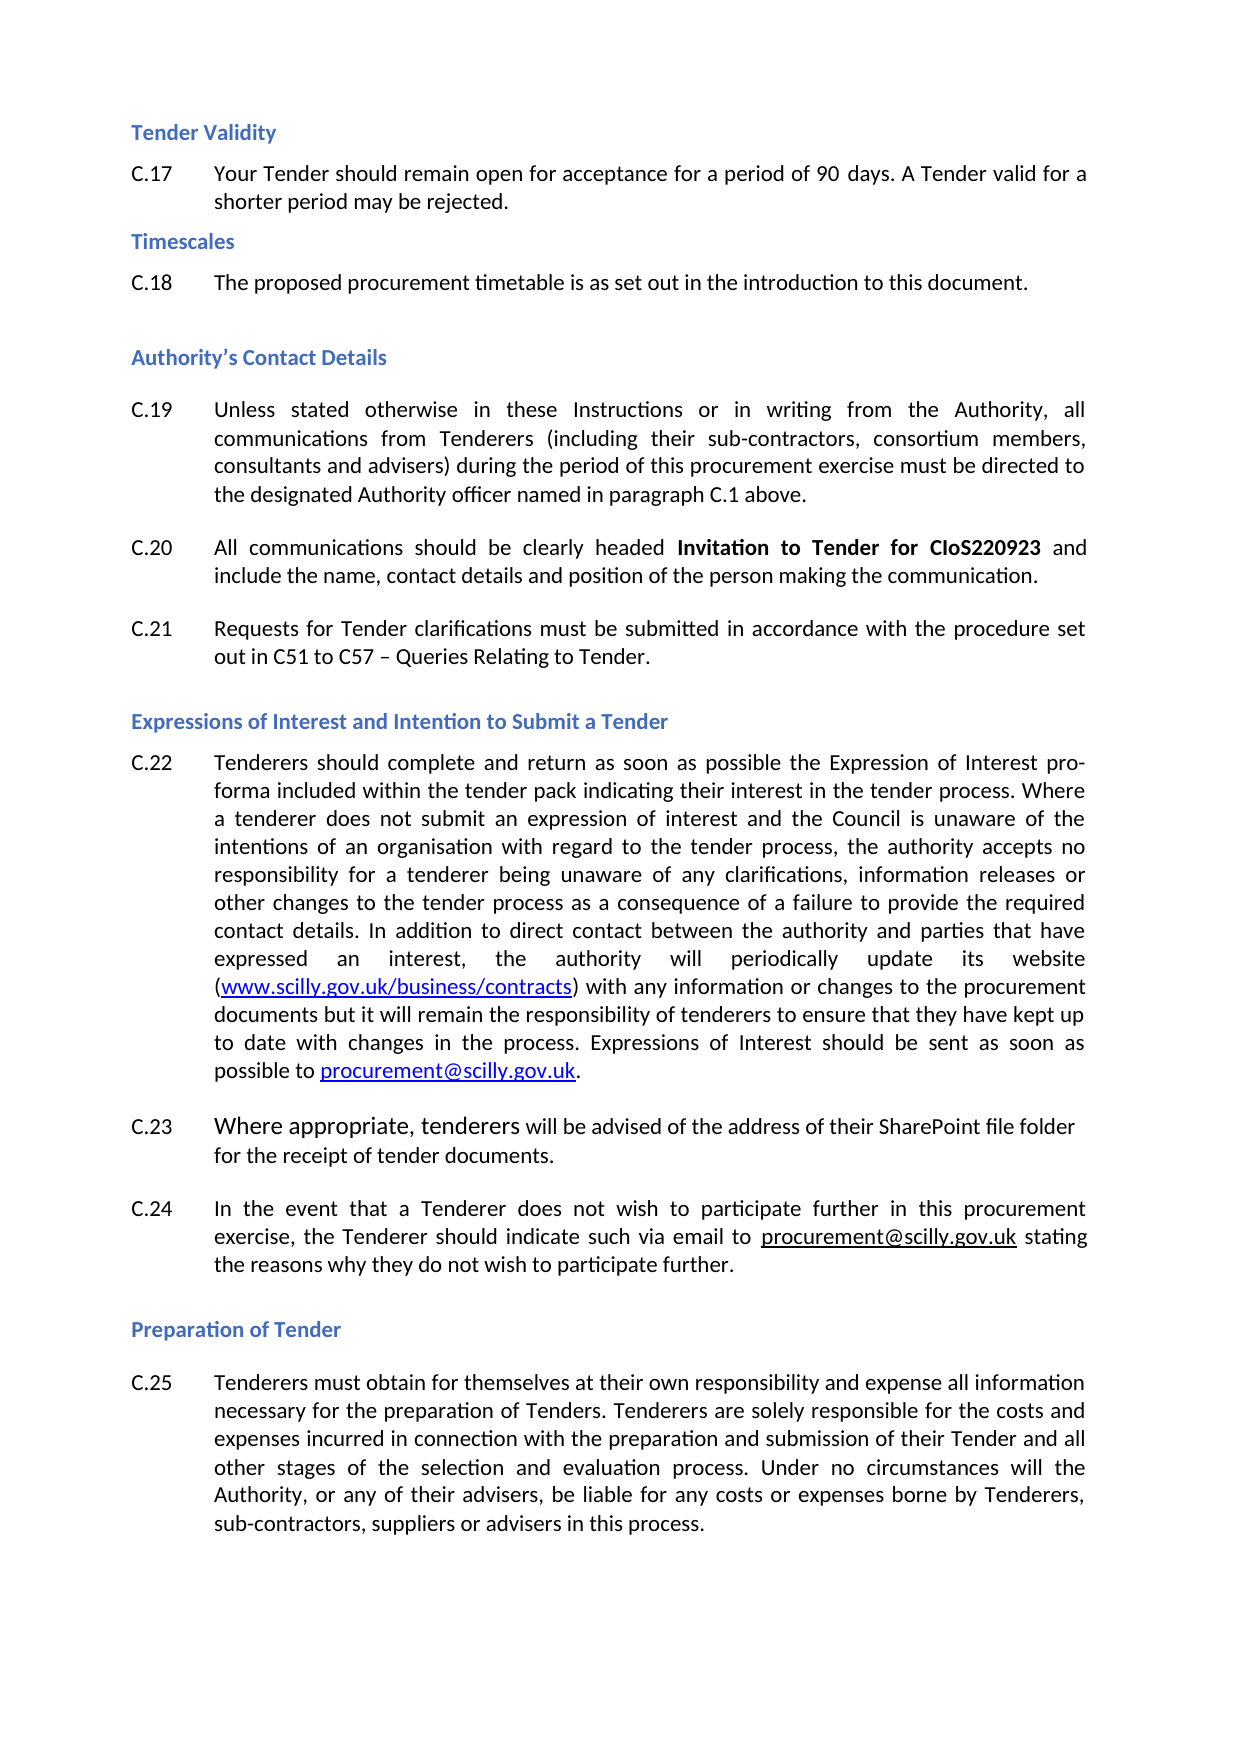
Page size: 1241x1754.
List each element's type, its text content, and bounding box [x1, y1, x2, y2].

subtitle All communications should be clearly headed Invitation to Tender for CIoS220923 and include the name, contact details and position of the person making the communication. [131, 533, 1087, 589]
subtitle Timescales [131, 227, 1087, 255]
subtitle Tender Validity [131, 118, 1087, 146]
subtitle Tenderers must obtain for themselves at their own responsibility and expense all information necessary for the preparation of Tenders. Tenderers are solely responsible for the costs and expenses incurred in connection with the preparation and submission of their Tender and all other stages of the selection and evaluation process. Under no circumstances will the Authority, or any of their advisers, be liable for any costs or expenses borne by Tenderers, sub-contractors, suppliers or advisers in this process. [131, 1368, 1087, 1537]
subtitle Preparation of Tender [131, 1316, 1087, 1343]
subtitle Unless stated otherwise in these Instructions or in writing from the Authority, all communications from Tenderers (including their sub-contractors, consortium members, consultants and advisers) during the period of this procurement exercise must be directed to the designated Authority officer named in paragraph C.1 above. [131, 396, 1087, 508]
subtitle Requests for Tender clarifications must be submitted in accordance with the procedure set out in C51 to C57 – Queries Relating to Tender. [131, 614, 1087, 670]
subtitle Expressions of Interest and Intention to Submit a Tender [131, 707, 1087, 735]
subtitle In the event that a Tenderer does not wish to participate further in this procurement exercise, the Tenderer should indicate such via email to procurement@scilly.gov.uk stating the reasons why they do not wish to participate further. [131, 1194, 1087, 1278]
list Where appropriate, tenderers will be advised of the address of their SharePoint file folder for the receipt of tender documents. [131, 1110, 1087, 1169]
subtitle Authority’s Contact Details [131, 343, 1087, 371]
subtitle Your Tender should remain open for acceptance for a period of 90 days. A Tender valid for a shorter period may be rejected. [131, 159, 1087, 215]
subtitle The proposed procurement timetable is as set out in the introduction to this document. [131, 268, 1087, 296]
subtitle Tenderers should complete and return as soon as possible the Expression of Interest pro-forma included within the tender pack indicating their interest in the tender process. Where a tenderer does not submit an expression of interest and the Council is unaware of the intentions of an organisation with regard to the tender process, the authority accepts no responsibility for a tenderer being unaware of any clarifications, information releases or other changes to the tender process as a consequence of a failure to provide the required contact details. In addition to direct contact between the authority and parties that have expressed an interest, the authority will periodically update its website (www.scilly.gov.uk/business/contracts) with any information or changes to the procurement documents but it will remain the responsibility of tenderers to ensure that they have kept up to date with changes in the process. Expressions of Interest should be sent as soon as possible to procurement@scilly.gov.uk. [131, 748, 1087, 1084]
